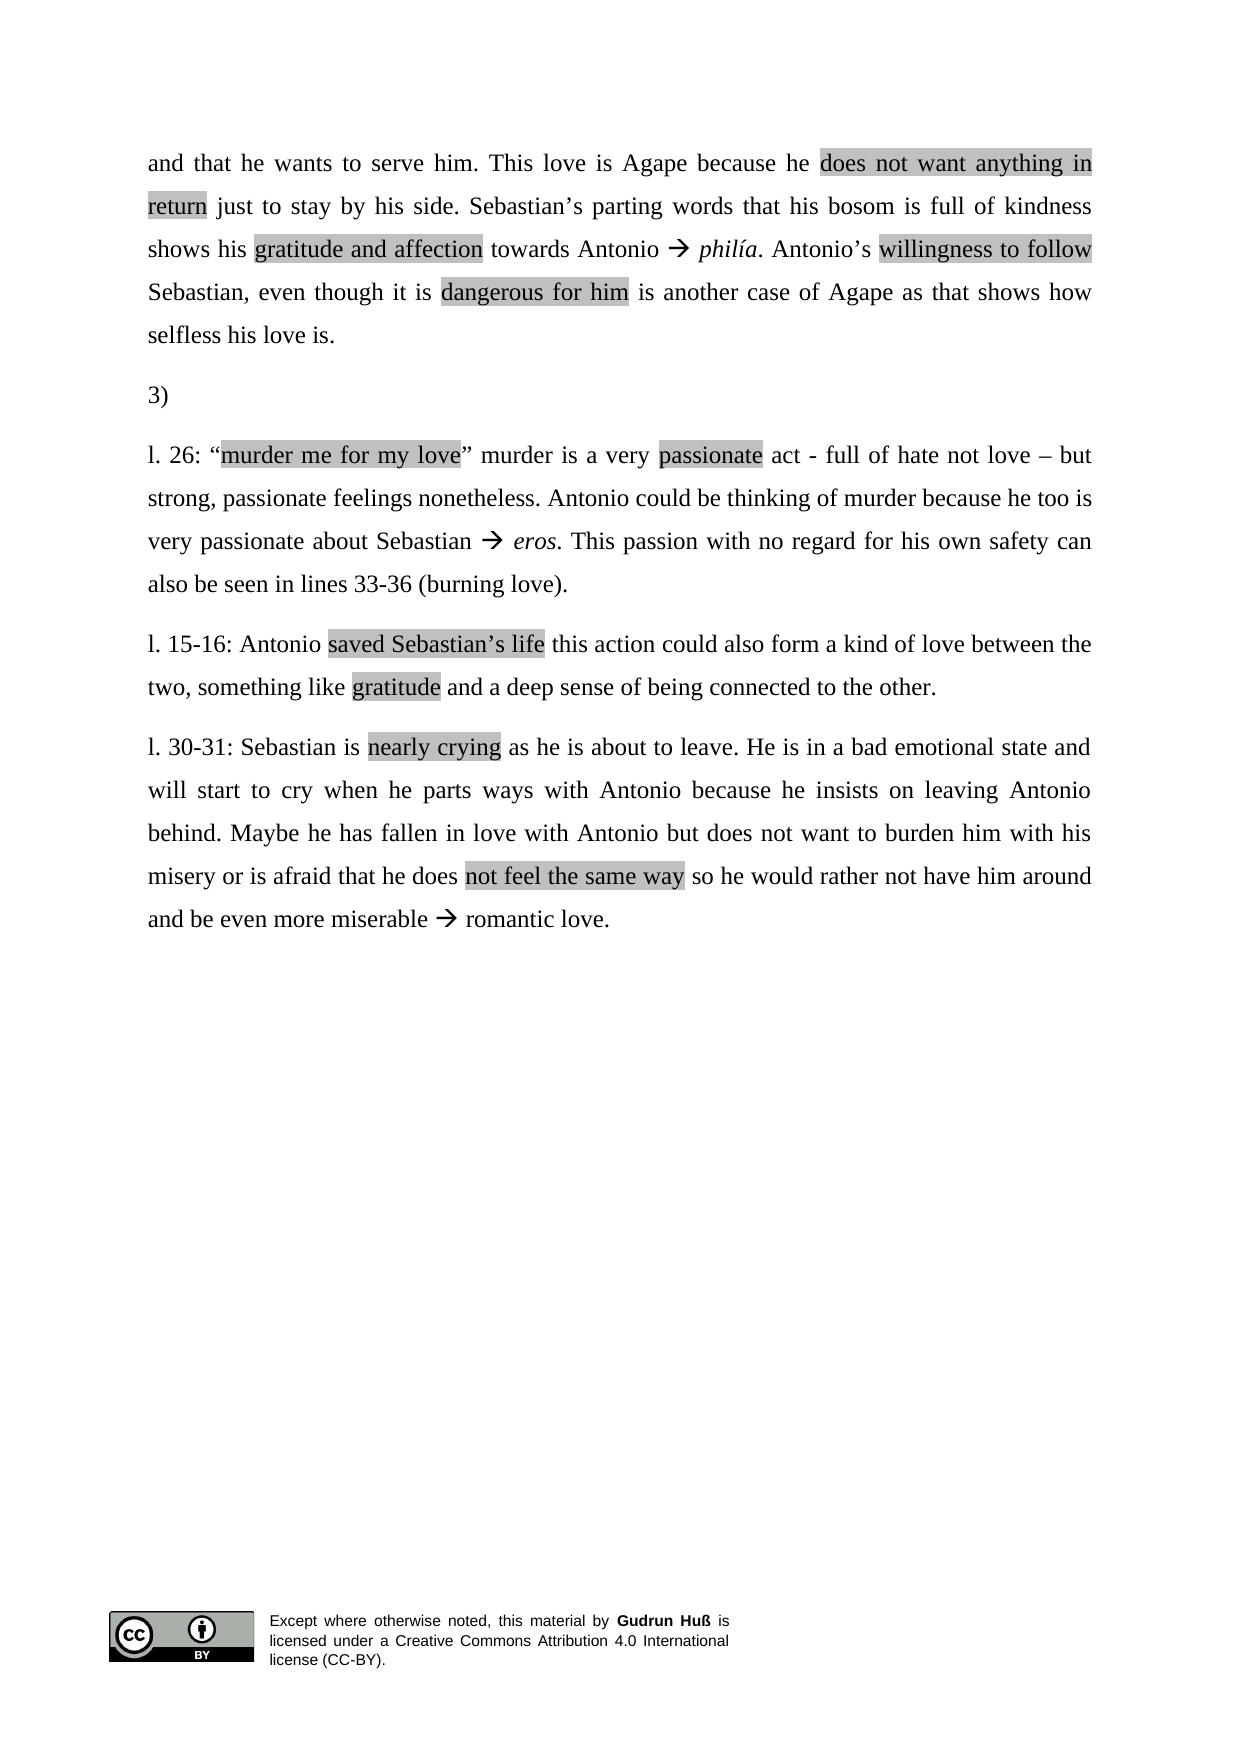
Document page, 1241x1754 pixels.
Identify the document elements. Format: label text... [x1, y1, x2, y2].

picture [109, 1611, 254, 1662]
text l. 15-16: Antonio saved Sebastian’s life this action could also form a kind of love between the two, something like gratitude and a deep sense of being connected to the other. [148, 629, 1093, 701]
text 3) [148, 380, 1093, 409]
text l. 26: “murder me for my love” murder is a very passionate act - full of hate not love – but strong, passionate feelings nonetheless. Antonio could be thinking of murder because he too is very passionate about Sebastian eros. This passion with no regard for his own safety can also be seen in lines 33-36 (burning love). [148, 440, 1093, 598]
text l. 30-31: Sebastian is nearly crying as he is about to leave. He is in a bad emotional state and will start to cry when he parts ways with Antonio because he insists on leaving Antonio behind. Maybe he has fallen in love with Antonio but does not want to burden him with his misery or is afraid that he does not feel the same way so he would rather not have him around and be even more miserable romantic love. [148, 732, 1093, 933]
